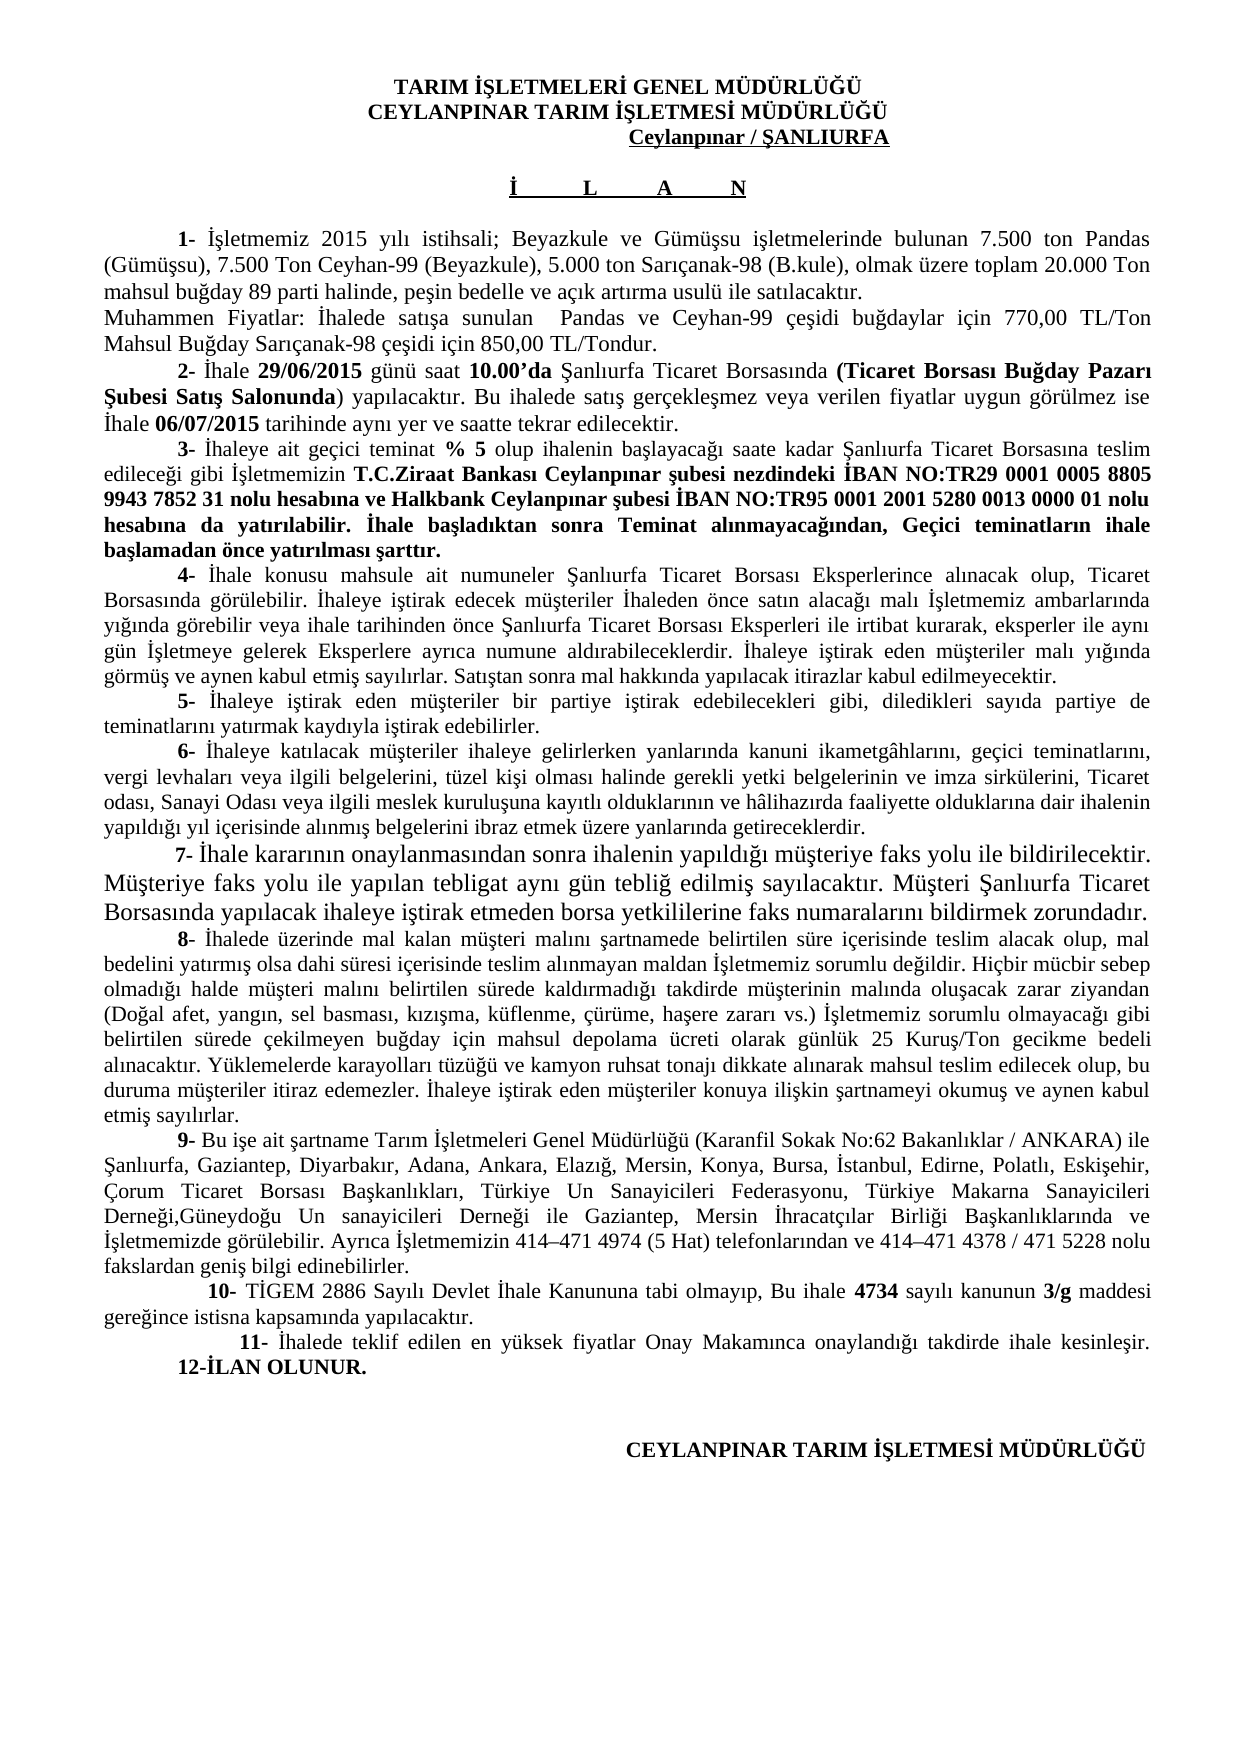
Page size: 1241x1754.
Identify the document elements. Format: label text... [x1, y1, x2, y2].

text Muhammen Fiyatlar: İhalede satışa sunulan Pandas ve Ceyhan-99 çeşidi buğdaylar için 770,00 TL/Ton Mahsul Buğday Sarıçanak-98 çeşidi için 850,00 TL/Tondur. [103, 304, 1152, 357]
text CEYLANPINAR TARIM İŞLETMESİ MÜDÜRLÜĞÜ [103, 99, 1152, 124]
text 10- TİGEM 2886 Sayılı Devlet İhale Kanununa tabi olmayıp, Bu ihale 4734 sayılı kanunun 3/g maddesi gereğince istisna kapsamında yapılacaktır. [103, 1278, 1152, 1329]
text 1- İşletmemiz 2015 yılı istihsali; Beyazkule ve Gümüşsu işletmelerinde bulunan 7.500 ton Pandas (Gümüşsu), 7.500 Ton Ceyhan-99 (Beyazkule), 5.000 ton Sarıçanak-98 (B.kule), olmak üzere toplam 20.000 Ton mahsul buğday 89 parti halinde, peşin bedelle ve açık artırma usulü ile satılacaktır. [103, 225, 1152, 304]
text İ L A N [103, 175, 1152, 200]
text 2- İhale 29/06/2015 günü saat 10.00’da Şanlıurfa Ticaret Borsasında (Ticaret Borsası Buğday Pazarı Şubesi Satış Salonunda) yapılacaktır. Bu ihalede satış gerçekleşmez veya verilen fiyatlar uygun görülmez ise İhale 06/07/2015 tarihinde aynı yer ve saatte tekrar edilecektir. [103, 357, 1152, 436]
text Ceylanpınar / ŞANLIURFA [103, 124, 1152, 149]
text 11- İhalede teklif edilen en yüksek fiyatlar Onay Makamınca onaylandığı takdirde ihale kesinleşir. 12-İLAN OLUNUR. [103, 1329, 1152, 1379]
text 9- Bu işe ait şartname Tarım İşletmeleri Genel Müdürlüğü (Karanfil Sokak No:62 Bakanlıklar / ANKARA) ile Şanlıurfa, Gaziantep, Diyarbakır, Adana, Ankara, Elazığ, Mersin, Konya, Bursa, İstanbul, Edirne, Polatlı, Eskişehir, Çorum Ticaret Borsası Başkanlıkları, Türkiye Un Sanayicileri Federasyonu, Türkiye Makarna Sanayicileri Derneği,Güneydoğu Un sanayicileri Derneği ile Gaziantep, Mersin İhracatçılar Birliği Başkanlıklarında ve İşletmemizde görülebilir. Ayrıca İşletmemizin 414–471 4974 (5 Hat) telefonlarından ve 414–471 4378 / 471 5228 nolu fakslardan geniş bilgi edinebilirler. [103, 1127, 1152, 1278]
text 7- İhale kararının onaylanmasından sonra ihalenin yapıldığı müşteriye faks yolu ile bildirilecektir. Müşteriye faks yolu ile yapılan tebligat aynı gün tebliğ edilmiş sayılacaktır. Müşteri Şanlıurfa Ticaret Borsasında yapılacak ihaleye iştirak etmeden borsa yetkililerine faks numaralarını bildirmek zorundadır. [103, 839, 1152, 926]
text 4- İhale konusu mahsule ait numuneler Şanlıurfa Ticaret Borsası Eksperlerince alınacak olup, Ticaret Borsasında görülebilir. İhaleye iştirak edecek müşteriler İhaleden önce satın alacağı malı İşletmemiz ambarlarında yığında görebilir veya ihale tarihinden önce Şanlıurfa Ticaret Borsası Eksperleri ile irtibat kurarak, eksperler ile aynı gün İşletmeye gelerek Eksperlere ayrıca numune aldırabileceklerdir. İhaleye iştirak eden müşteriler malı yığında görmüş ve aynen kabul etmiş sayılırlar. Satıştan sonra mal hakkında yapılacak itirazlar kabul edilmeyecektir. [103, 562, 1152, 688]
text 3- İhaleye ait geçici teminat % 5 olup ihalenin başlayacağı saate kadar Şanlıurfa Ticaret Borsasına teslim edileceği gibi İşletmemizin T.C.Ziraat Bankası Ceylanpınar şubesi nezdindeki İBAN NO:TR29 0001 0005 8805 9943 7852 31 nolu hesabına ve Halkbank Ceylanpınar şubesi İBAN NO:TR95 0001 2001 5280 0013 0000 01 nolu hesabına da yatırılabilir. İhale başladıktan sonra Teminat alınmayacağından, Geçici teminatların ihale başlamadan önce yatırılması şarttır. [103, 436, 1152, 562]
text 5- İhaleye iştirak eden müşteriler bir partiye iştirak edebilecekleri gibi, diledikleri sayıda partiye de teminatlarını yatırmak kaydıyla iştirak edebilirler. [103, 688, 1152, 738]
text 8- İhalede üzerinde mal kalan müşteri malını şartnamede belirtilen süre içerisinde teslim alacak olup, mal bedelini yatırmış olsa dahi süresi içerisinde teslim alınmayan maldan İşletmemiz sorumlu değildir. Hiçbir mücbir sebep olmadığı halde müşteri malını belirtilen sürede kaldırmadığı takdirde müşterinin malında oluşacak zarar ziyandan (Doğal afet, yangın, sel basması, kızışma, küflenme, çürüme, haşere zararı vs.) İşletmemiz sorumlu olmayacağı gibi belirtilen sürede çekilmeyen buğday için mahsul depolama ücreti olarak günlük 25 Kuruş/Ton gecikme bedeli alınacaktır. Yüklemelerde karayolları tüzüğü ve kamyon ruhsat tonajı dikkate alınarak mahsul teslim edilecek olup, bu duruma müşteriler itiraz edemezler. İhaleye iştirak eden müşteriler konuya ilişkin şartnameyi okumuş ve aynen kabul etmiş sayılırlar. [103, 926, 1152, 1127]
title TARIM İŞLETMELERİ GENEL MÜDÜRLÜĞÜ [103, 74, 1152, 99]
text 6- İhaleye katılacak müşteriler ihaleye gelirlerken yanlarında kanuni ikametgâhlarını, geçici teminatlarını, vergi levhaları veya ilgili belgelerini, tüzel kişi olması halinde gerekli yetki belgelerinin ve imza sirkülerini, Ticaret odası, Sanayi Odası veya ilgili meslek kuruluşuna kayıtlı olduklarının ve hâlihazırda faaliyette olduklarına dair ihalenin yapıldığı yıl içerisinde alınmış belgelerini ibraz etmek üzere yanlarında getireceklerdir. [103, 738, 1152, 839]
text CEYLANPINAR TARIM İŞLETMESİ MÜDÜRLÜĞÜ [177, 1437, 1152, 1462]
